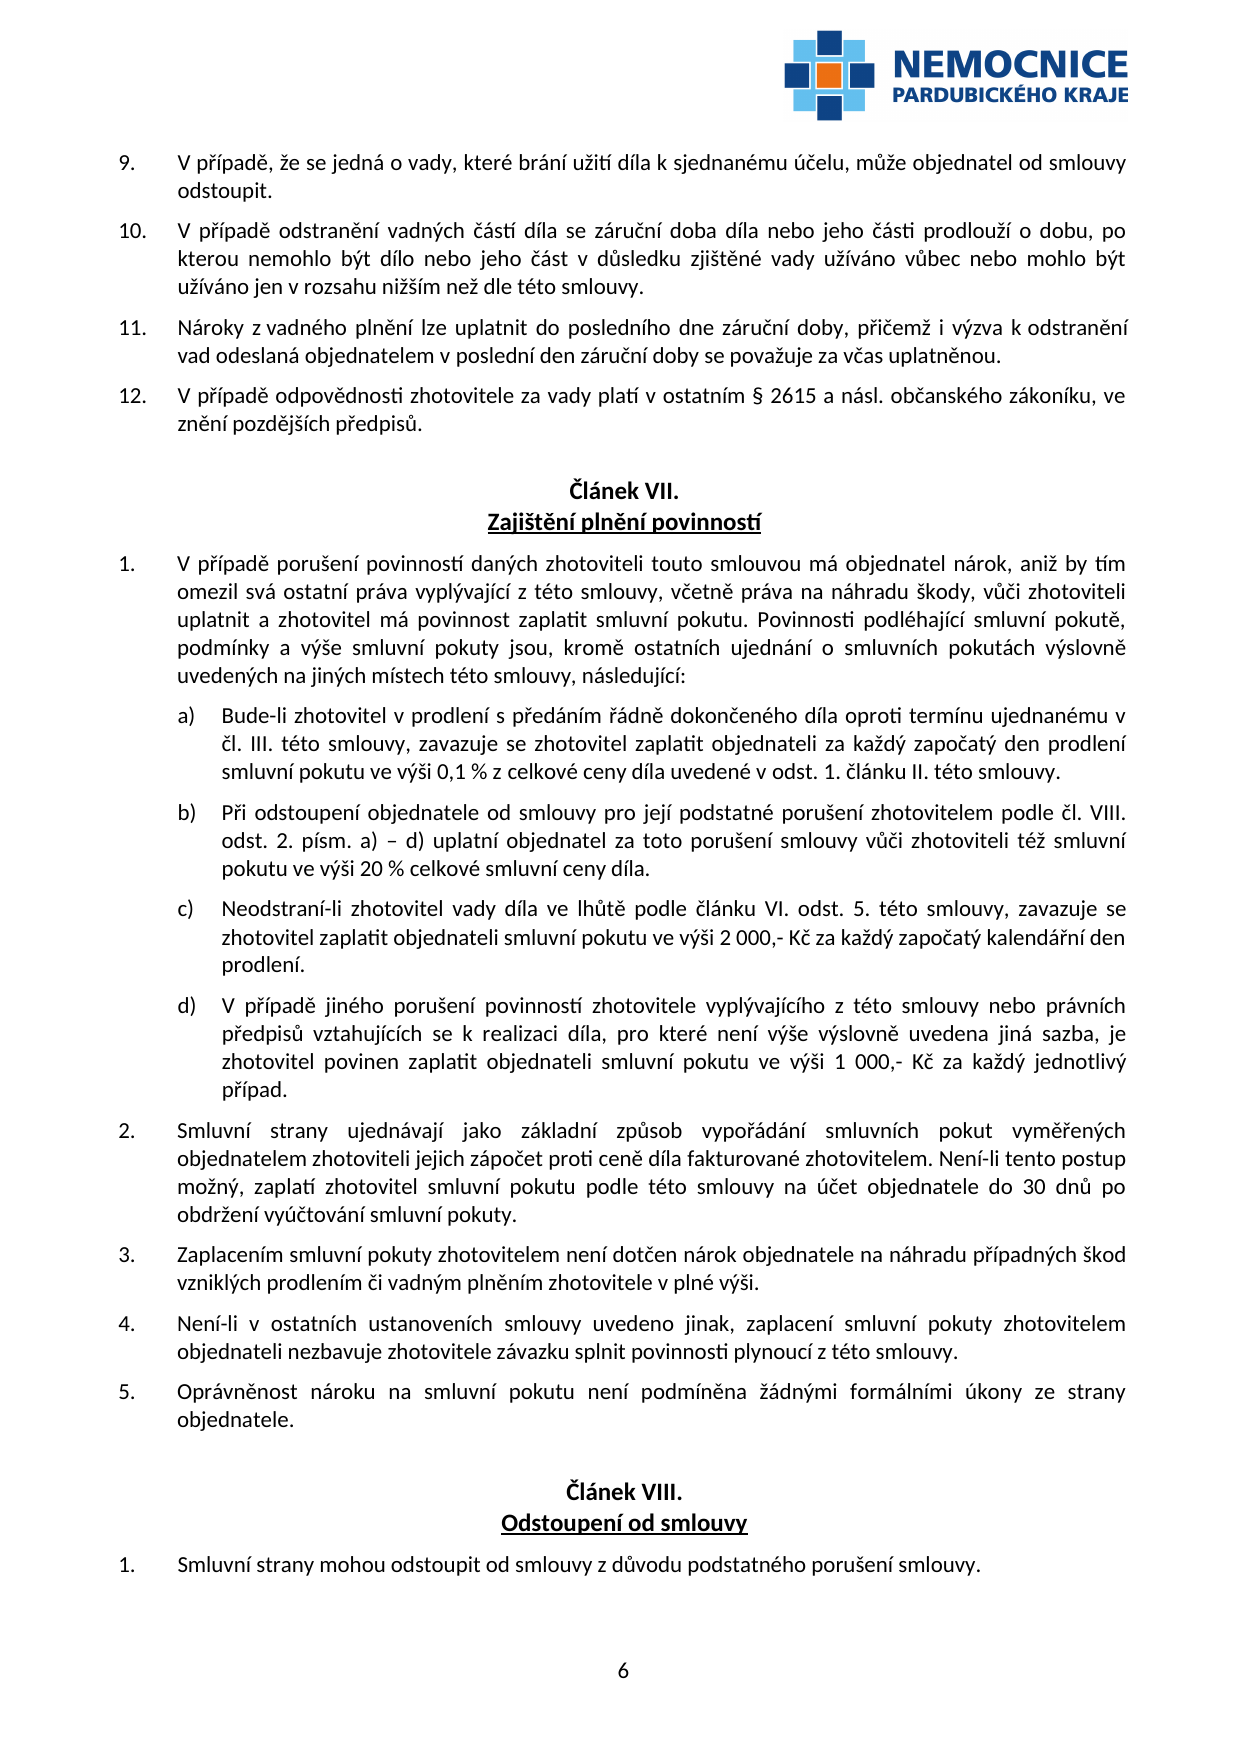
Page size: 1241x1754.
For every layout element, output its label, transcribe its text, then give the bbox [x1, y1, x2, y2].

list V případě, že se jedná o vady, které brání užití díla k sjednanému účelu, může objednatel od smlouvy odstoupit. [118, 148, 1128, 204]
text 4. Není-li v ostatních ustanoveních smlouvy uvedeno jinak, zaplacení smluvní pokuty zhotovitelem objednateli nezbavuje zhotovitele závazku splnit povinnosti plynoucí z této smlouvy. [118, 1309, 1128, 1365]
text 2. Smluvní strany ujednávají jako základní způsob vypořádání smluvních pokut vyměřených objednatelem zhotoviteli jejich zápočet proti ceně díla fakturované zhotovitelem. Není-li tento postup možný, zaplatí zhotovitel smluvní pokutu podle této smlouvy na účet objednatele do 30 dnů po obdržení vyúčtování smluvní pokuty. [118, 1116, 1128, 1228]
text Odstoupení od smlouvy [118, 1507, 1130, 1537]
list V případě odpovědnosti zhotovitele za vady platí v ostatním § 2615 a násl. občanského zákoníku, ve znění pozdějších předpisů. [118, 381, 1128, 437]
text 5. Oprávněnost nároku na smluvní pokutu není podmíněna žádnými formálními úkony ze strany objednatele. [118, 1377, 1128, 1433]
list Při odstoupení objednatele od smlouvy pro její podstatné porušení zhotovitelem podle čl. VIII. odst. 2. písm. a) – d) uplatní objednatel za toto porušení smlouvy vůči zhotoviteli též smluvní pokutu ve výši 20 % celkové smluvní ceny díla. [177, 798, 1128, 882]
list Bude-li zhotovitel v prodlení s předáním řádně dokončeného díla oproti termínu ujednanému v čl. III. této smlouvy, zavazuje se zhotovitel zaplatit objednateli za každý započatý den prodlení smluvní pokutu ve výši 0,1 % z celkové ceny díla uvedené v odst. 1. článku II. této smlouvy. [177, 701, 1128, 786]
picture [783, 29, 1128, 122]
text Zajištění plnění povinností [118, 506, 1130, 536]
list V případě odstranění vadných částí díla se záruční doba díla nebo jeho části prodlouží o dobu, po kterou nemohlo být dílo nebo jeho část v důsledku zjištěné vady užíváno vůbec nebo mohlo být užíváno jen v rozsahu nižším než dle této smlouvy. [118, 216, 1128, 300]
list Neodstraní-li zhotovitel vady díla ve lhůtě podle článku VI. odst. 5. této smlouvy, zavazuje se zhotovitel zaplatit objednateli smluvní pokutu ve výši 2 000,- Kč za každý započatý kalendářní den prodlení. [177, 894, 1128, 979]
text Článek VII. [118, 475, 1131, 506]
text 1. V případě porušení povinností daných zhotoviteli touto smlouvou má objednatel nárok, aniž by tím omezil svá ostatní práva vyplývající z této smlouvy, včetně práva na náhradu škody, vůči zhotoviteli uplatnit a zhotovitel má povinnost zaplatit smluvní pokutu. Povinnosti podléhající smluvní pokutě, podmínky a výše smluvní pokuty jsou, kromě ostatních ujednání o smluvních pokutách výslovně uvedených na jiných místech této smlouvy, následující: [118, 549, 1128, 689]
list Nároky z vadného plnění lze uplatnit do posledního dne záruční doby, přičemž i výzva k odstranění vad odeslaná objednatelem v poslední den záruční doby se považuje za včas uplatněnou. [118, 313, 1128, 369]
text 1. Smluvní strany mohou odstoupit od smlouvy z důvodu podstatného porušení smlouvy. [118, 1550, 1128, 1578]
list V případě jiného porušení povinností zhotovitele vyplývajícího z této smlouvy nebo právních předpisů vztahujících se k realizaci díla, pro které není výše výslovně uvedena jiná sazba, je zhotovitel povinen zaplatit objednateli smluvní pokutu ve výši 1 000,- Kč za každý jednotlivý případ. [177, 991, 1128, 1103]
text 3. Zaplacením smluvní pokuty zhotovitelem není dotčen nárok objednatele na náhradu případných škod vzniklých prodlením či vadným plněním zhotovitele v plné výši. [118, 1240, 1128, 1296]
text Článek VIII. [118, 1476, 1131, 1507]
